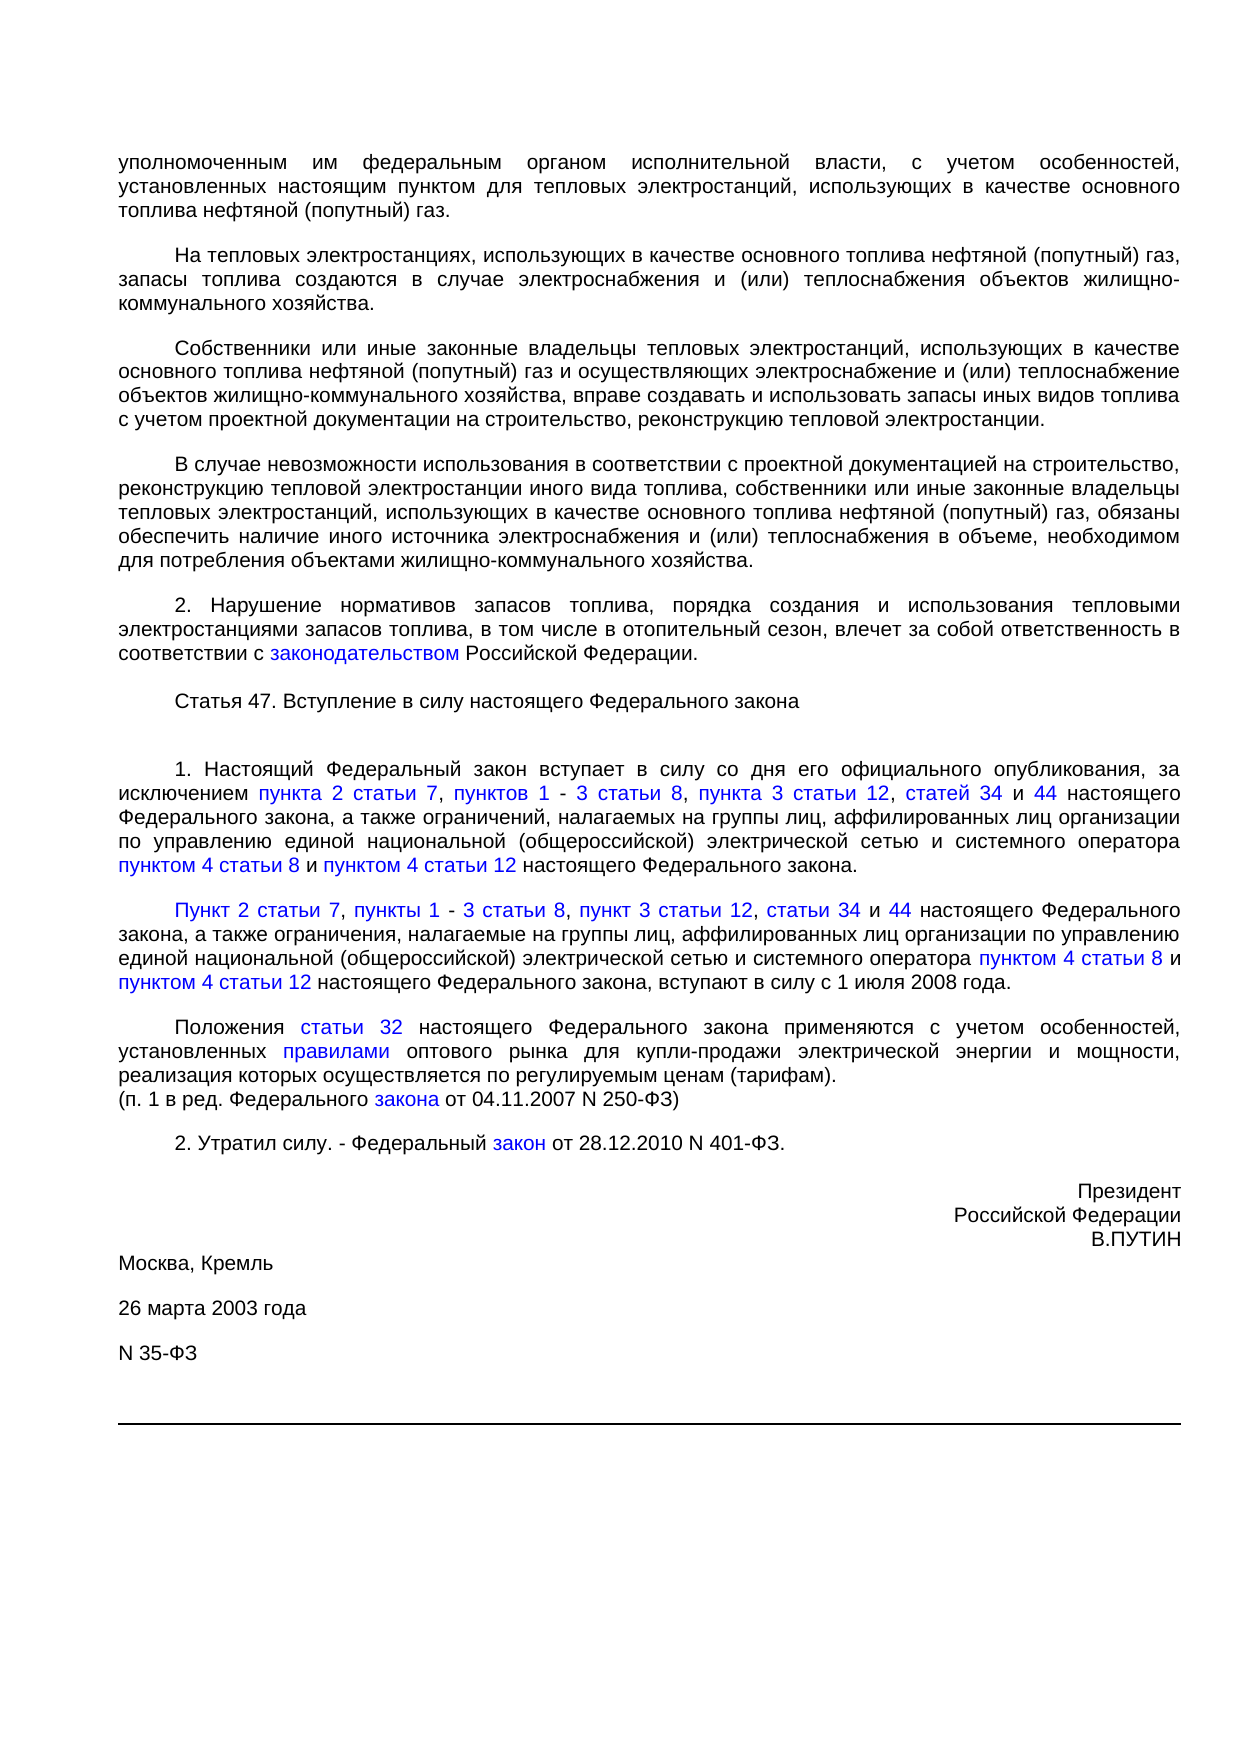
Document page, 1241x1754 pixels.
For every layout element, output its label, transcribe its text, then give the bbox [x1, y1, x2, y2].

text Положения статьи 32 настоящего Федерального закона применяются с учетом особенностей, установленных правилами оптового рынка для купли-продажи электрической энергии и мощности, реализация которых осуществляется по регулируемым ценам (тарифам). [118, 1014, 1181, 1086]
text 26 марта 2003 года [118, 1296, 1181, 1320]
text В случае невозможности использования в соответствии с проектной документацией на строительство, реконструкцию тепловой электростанции иного вида топлива, собственники или иные законные владельцы тепловых электростанций, использующих в качестве основного топлива нефтяной (попутный) газ, обязаны обеспечить наличие иного источника электроснабжения и (или) теплоснабжения в объеме, необходимом для потребления объектами жилищно-коммунального хозяйства. [118, 452, 1181, 572]
text Российской Федерации [118, 1203, 1181, 1227]
text Пункт 2 статьи 7, пункты 1 - 3 статьи 8, пункт 3 статьи 12, статьи 34 и 44 настоящего Федерального закона, а также ограничения, налагаемые на группы лиц, аффилированных лиц организации по управлению единой национальной (общероссийской) электрической сетью и системного оператора пунктом 4 статьи 8 и пунктом 4 статьи 12 настоящего Федерального закона, вступают в силу с 1 июля 2008 года. [118, 898, 1181, 994]
text Президент [118, 1179, 1181, 1203]
text 2. Утратил силу. - Федеральный закон от 28.12.2010 N 401-ФЗ. [118, 1131, 1181, 1155]
text (п. 1 в ред. Федерального закона от 04.11.2007 N 250-ФЗ) [118, 1086, 1181, 1110]
text В.ПУТИН [118, 1227, 1181, 1251]
text Москва, Кремль [118, 1251, 1181, 1275]
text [118, 150, 1181, 222]
text Собственники или иные законные владельцы тепловых электростанций, использующих в качестве основного топлива нефтяной (попутный) газ и осуществляющих электроснабжение и (или) теплоснабжение объектов жилищно-коммунального хозяйства, вправе создавать и использовать запасы иных видов топлива с учетом проектной документации на строительство, реконструкцию тепловой электростанции. [118, 335, 1181, 431]
text N 35-ФЗ [118, 1341, 1181, 1364]
text 2. Нарушение нормативов запасов топлива, порядка создания и использования тепловыми электростанциями запасов топлива, в том числе в отопительный сезон, влечет за собой ответственность в соответствии с законодательством Российской Федерации. [118, 593, 1181, 664]
text Статья 47. Вступление в силу настоящего Федерального закона [118, 688, 1181, 712]
text На тепловых электростанциях, использующих в качестве основного топлива нефтяной (попутный) газ, запасы топлива создаются в случае электроснабжения и (или) теплоснабжения объектов жилищно-коммунального хозяйства. [118, 243, 1181, 314]
text 1. Настоящий Федеральный закон вступает в силу со дня его официального опубликования, за исключением пункта 2 статьи 7, пунктов 1 - 3 статьи 8, пункта 3 статьи 12, статей 34 и 44 настоящего Федерального закона, а также ограничений, налагаемых на группы лиц, аффилированных лиц организации по управлению единой национальной (общероссийской) электрической сетью и системного оператора пунктом 4 статьи 8 и пунктом 4 статьи 12 настоящего Федерального закона. [118, 757, 1181, 877]
